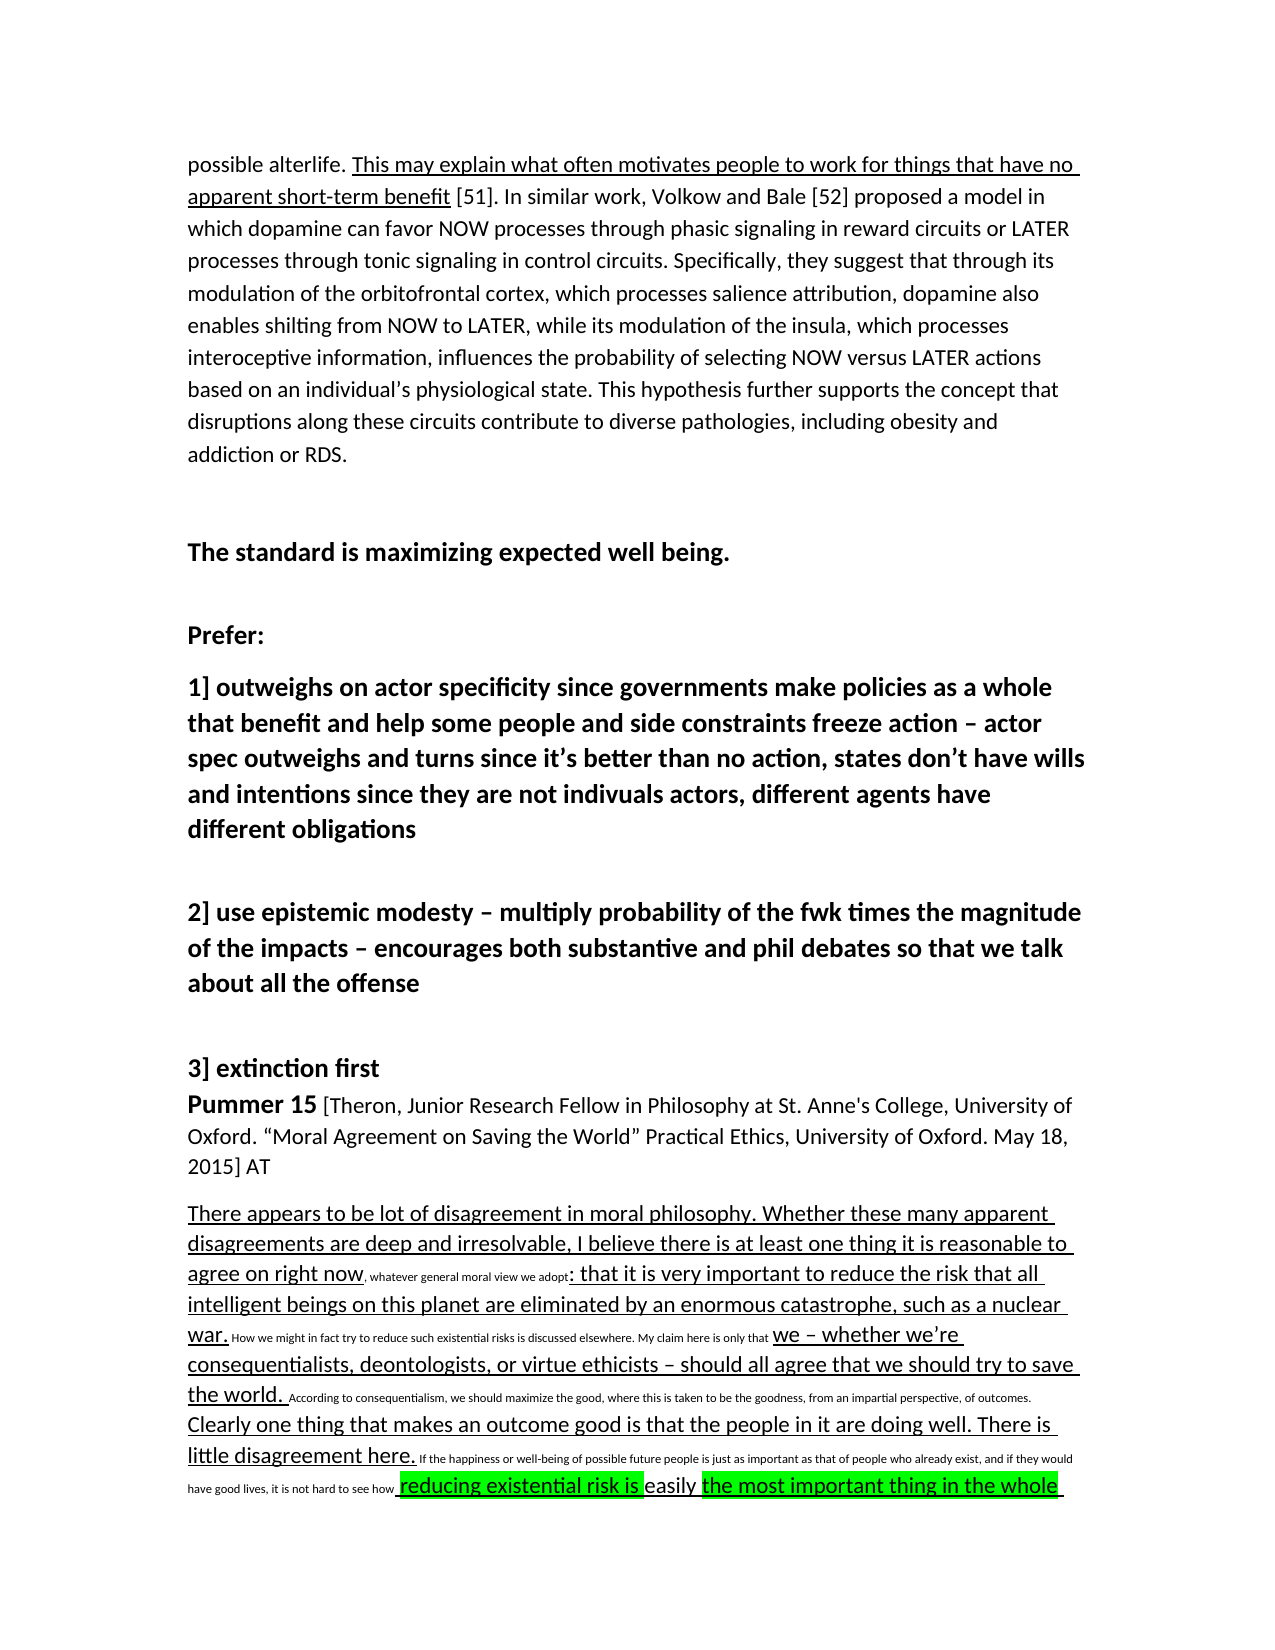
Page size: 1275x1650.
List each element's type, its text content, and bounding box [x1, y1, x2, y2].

subtitle The standard is maximizing expected well being. [187, 535, 1087, 568]
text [187, 150, 1087, 468]
subtitle 1] outweighs on actor specificity since governments make policies as a whole that benefit and help some people and side constraints freeze action – actor spec outweighs and turns since it’s better than no action, states don’t have wills and intentions since they are not indivuals actors, different agents have different obligations [187, 670, 1087, 846]
subtitle 3] extinction first [187, 1051, 1087, 1084]
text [187, 1199, 1087, 1499]
text Prefer: [187, 618, 1087, 651]
subtitle 2] use epistemic modesty – multiply probability of the fwk times the magnitude of the impacts – encourages both substantive and phil debates so that we talk about all the offense [187, 895, 1087, 999]
text Pummer 15 [Theron, Junior Research Fellow in Philosophy at St. Anne's College, University of Oxford. “Moral Agreement on Saving the World” Practical Ethics, University of Oxford. May 18, 2015] AT [187, 1087, 1087, 1180]
